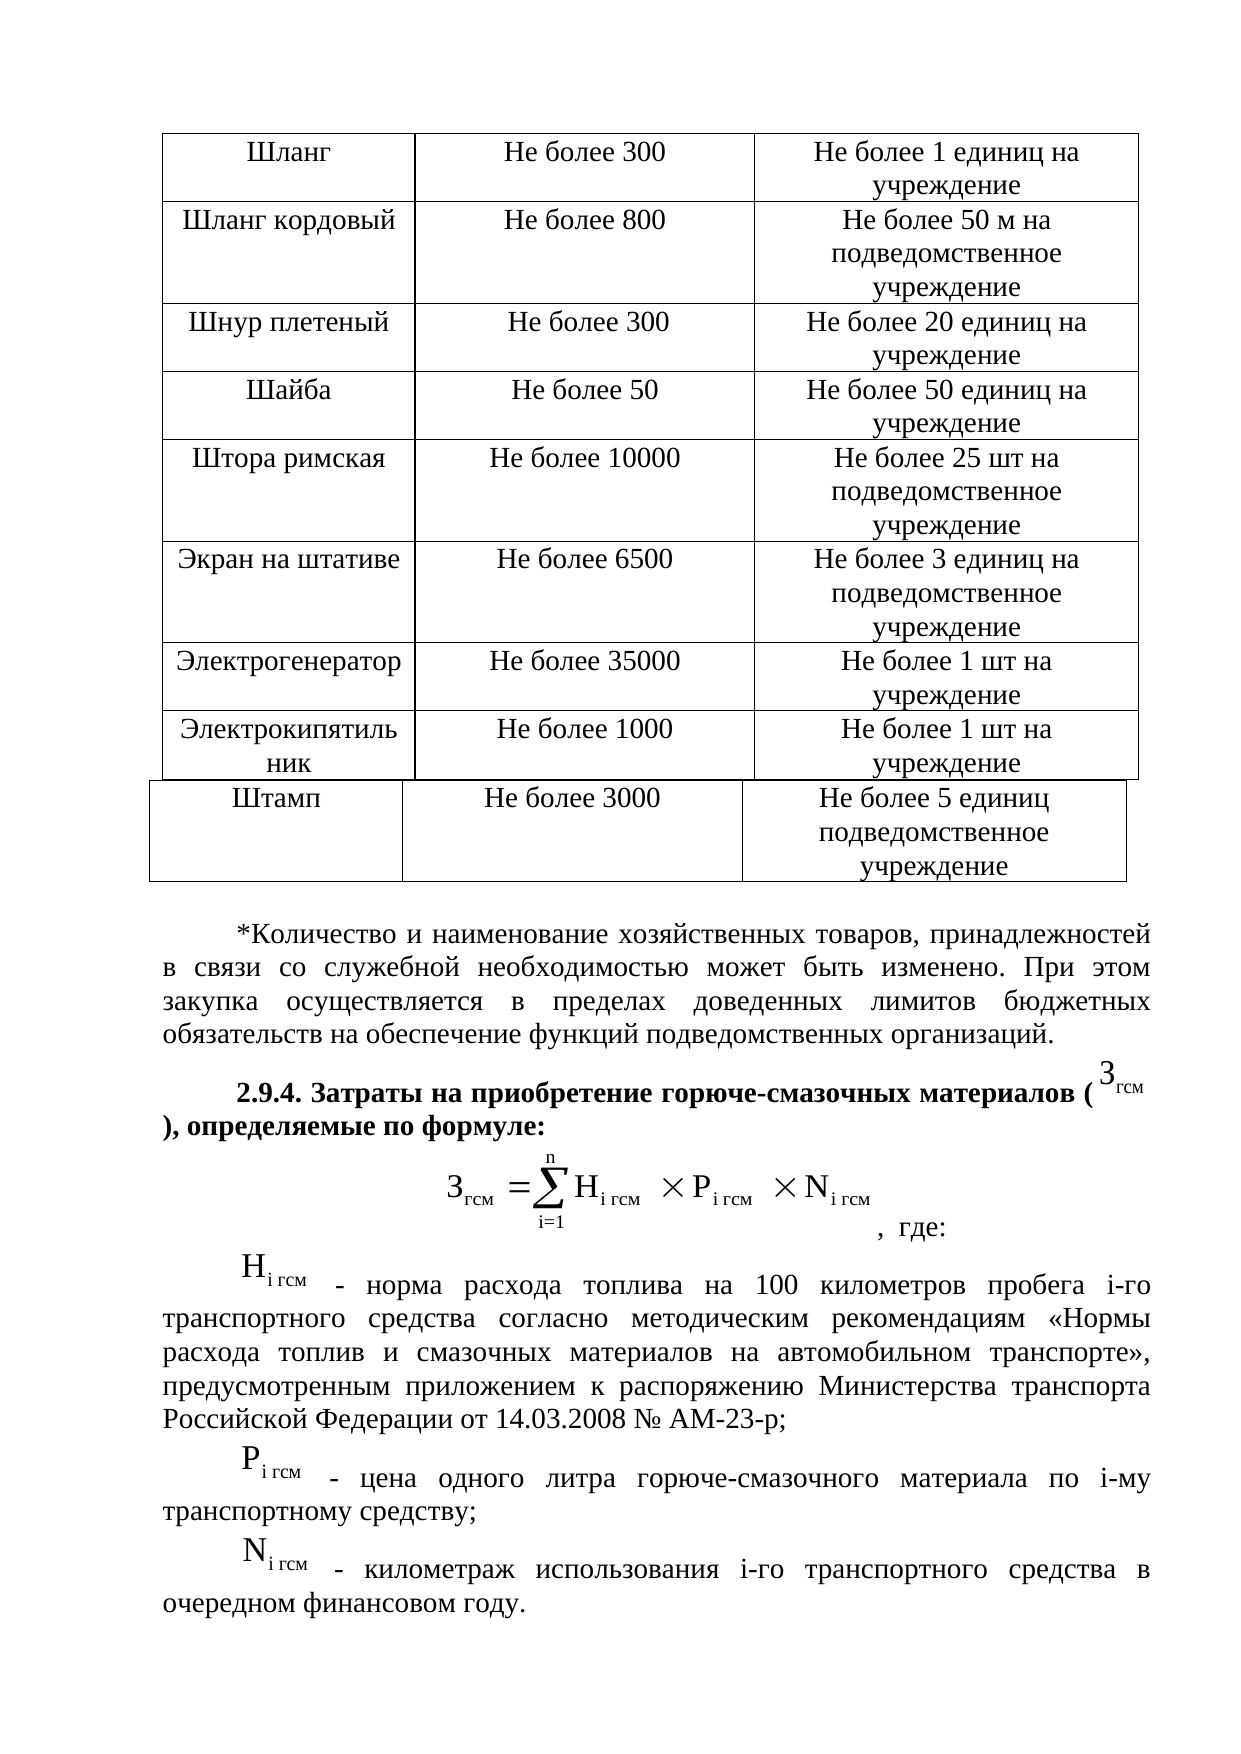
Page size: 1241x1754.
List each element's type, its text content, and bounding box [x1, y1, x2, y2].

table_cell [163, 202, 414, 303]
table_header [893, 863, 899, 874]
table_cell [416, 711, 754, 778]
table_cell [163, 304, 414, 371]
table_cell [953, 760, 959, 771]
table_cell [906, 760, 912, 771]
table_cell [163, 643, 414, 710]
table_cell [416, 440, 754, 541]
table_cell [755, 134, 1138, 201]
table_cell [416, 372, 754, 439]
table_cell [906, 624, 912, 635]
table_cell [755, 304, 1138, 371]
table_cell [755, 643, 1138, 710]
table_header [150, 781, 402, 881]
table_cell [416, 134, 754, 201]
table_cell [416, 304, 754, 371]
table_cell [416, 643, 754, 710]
text - цена одного литра горюче-смазочного материала по i-му транспортному средству; [162, 1435, 1152, 1527]
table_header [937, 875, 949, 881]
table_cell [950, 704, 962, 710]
text *Количество и наименование хозяйственных товаров, принадлежностей в связи со служебной необходимостью может быть изменено. При этом закупка осуществляется в пределах доведенных лимитов бюджетных обязательств на обеспечение функций подведомственных организаций. [162, 916, 1152, 1050]
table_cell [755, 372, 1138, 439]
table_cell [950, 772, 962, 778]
text - норма расхода топлива на 100 километров пробега i-го транспортного средства согласно методическим рекомендациям «Нормы расхода топлив и смазочных материалов на автомобильном транспорте», предусмотренным приложением к распоряжению Министерства транспорта Российской Федерации от 14.03.2008 № АМ-23-р; [162, 1242, 1152, 1435]
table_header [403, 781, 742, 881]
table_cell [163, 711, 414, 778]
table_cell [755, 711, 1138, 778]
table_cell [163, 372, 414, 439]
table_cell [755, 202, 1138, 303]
text - километраж использования i-го транспортного средства в очередном финансовом году. [162, 1527, 1152, 1619]
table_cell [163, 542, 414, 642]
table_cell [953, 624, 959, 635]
text 2.9.4. Затраты на приобретение горюче-смазочных материалов (), определяемые по формуле: [162, 1050, 1152, 1142]
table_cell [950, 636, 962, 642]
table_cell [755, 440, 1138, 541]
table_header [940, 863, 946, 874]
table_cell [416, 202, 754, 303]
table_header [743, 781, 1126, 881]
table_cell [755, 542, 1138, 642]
text , где: [162, 1142, 1152, 1242]
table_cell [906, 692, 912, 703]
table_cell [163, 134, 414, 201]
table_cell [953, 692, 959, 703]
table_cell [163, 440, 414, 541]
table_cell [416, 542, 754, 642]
